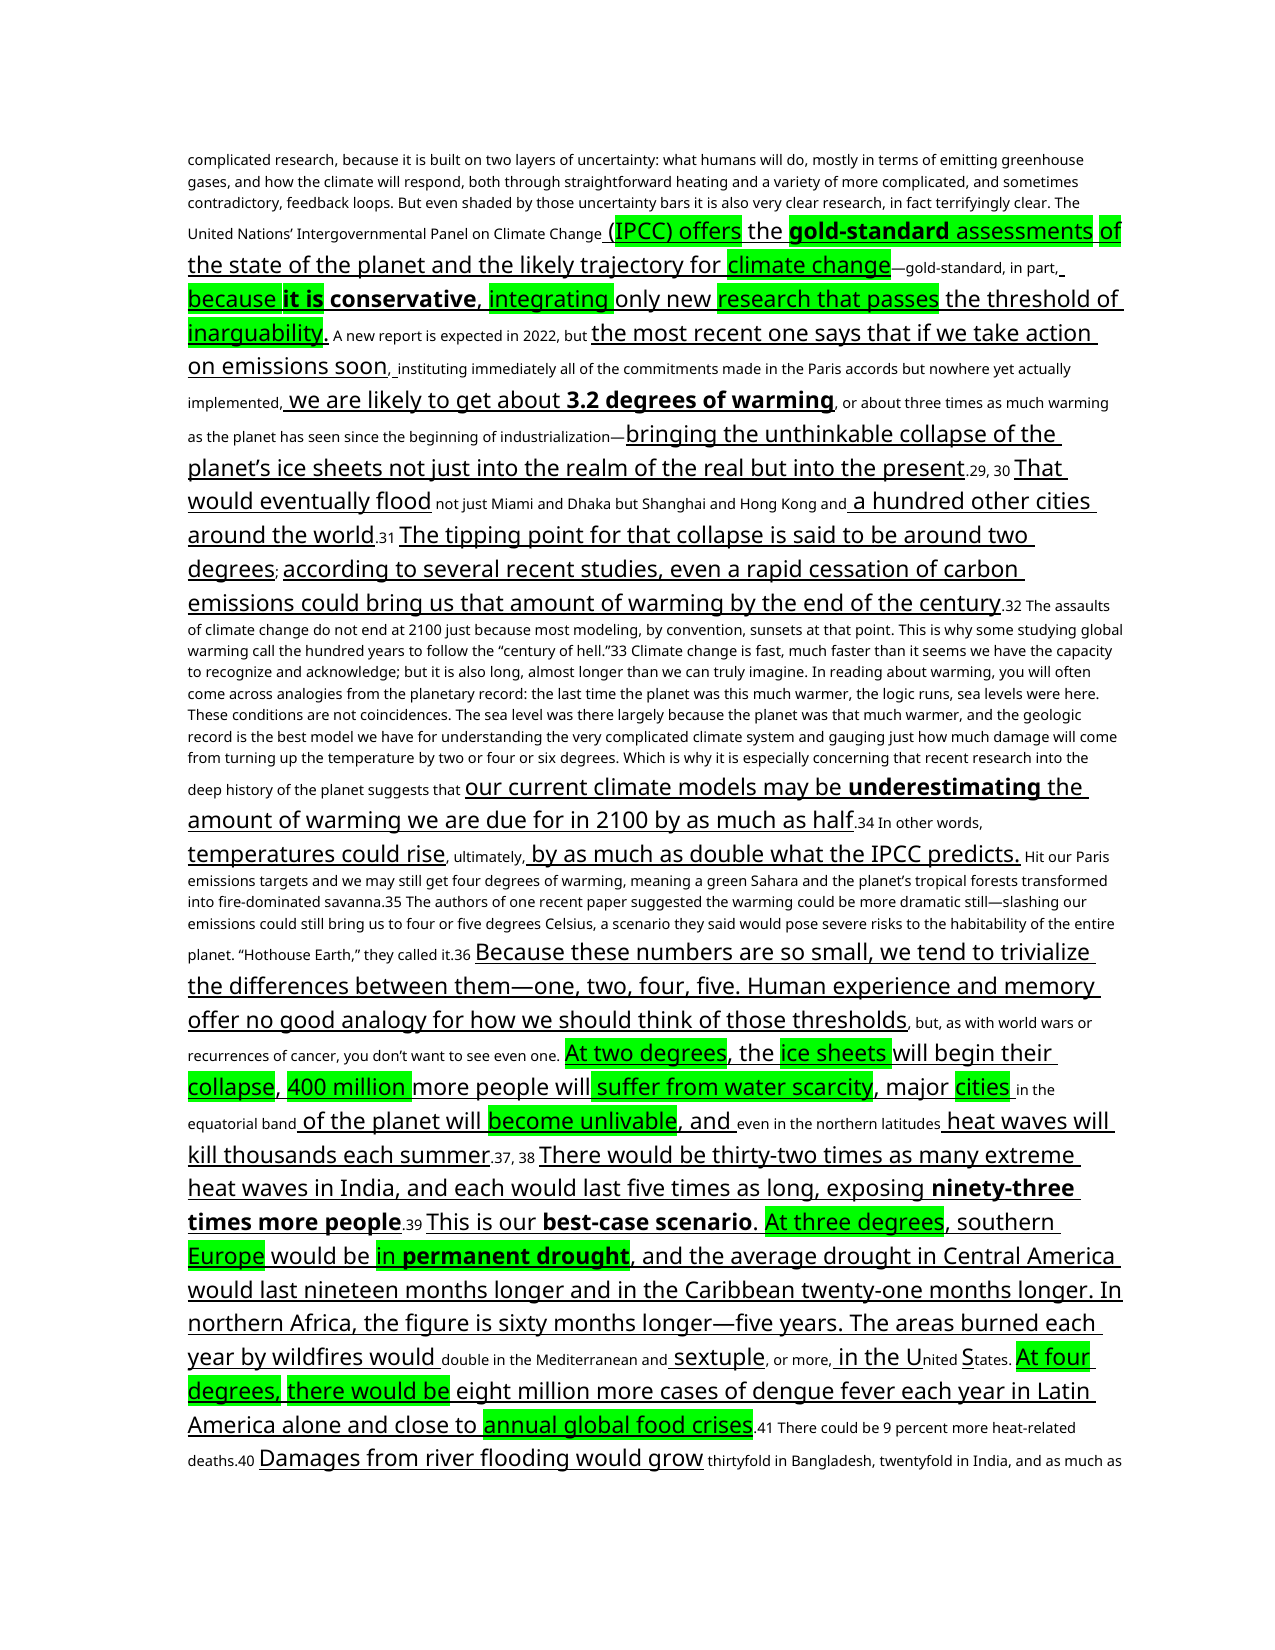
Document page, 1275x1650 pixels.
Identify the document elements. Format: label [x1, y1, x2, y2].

text [187, 150, 1125, 1474]
